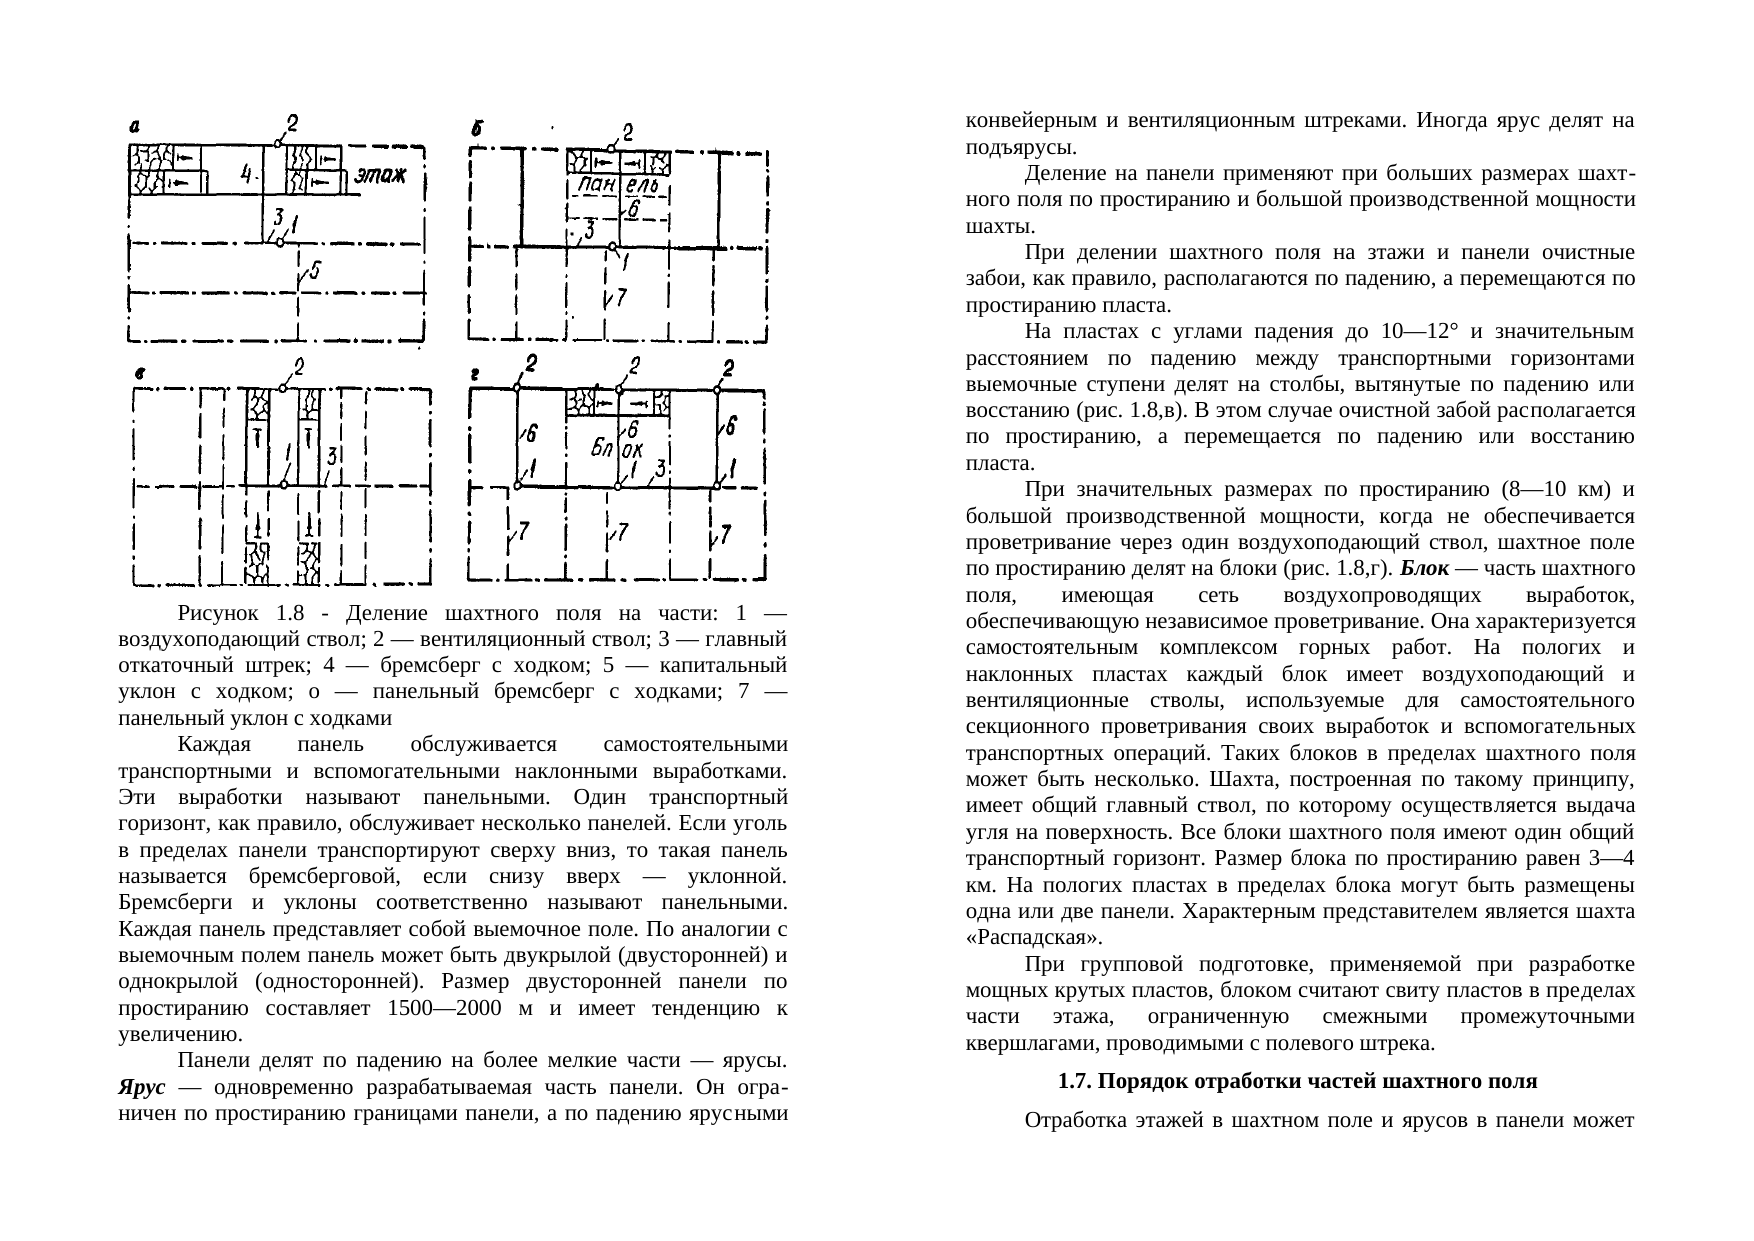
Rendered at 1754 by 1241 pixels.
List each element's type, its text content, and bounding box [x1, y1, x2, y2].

text 1.7. Порядок отработки частей шахтного поля [966, 1068, 1630, 1094]
text При значительных размерах по простиранию (8—10 км) и большой производственной мощности, когда не обеспечивается проветривание через один воздухоподающий ствол, шахтное поле по простиранию делят на блоки (рис. 1.8,г). Блок — часть шахтного поля, имеющая сеть воздухопроводящих выработок, обеспечивающую независимое проветривание. Она характеризуется самостоятельным комплексом горных работ. На пологих и наклонных пластах каждый блок имеет воздухоподающий и вентиляционные стволы, используемые для самостоятельного секционного проветривания своих выработок и вспомогательных транспортных операций. Таких блоков в пределах шахтного поля может быть несколько. Шахта, построенная по такому принципу, имеет общий главный ствол, по которому осуществляется выдача угля на поверхность. Все блоки шахтного поля имеют один общий транспортный горизонт. Размер блока по простиранию равен 3—4 км. На пологих пластах в пределах блока могут быть размещены одна или две панели. Характерным представителем является шахта «Распадская». [966, 475, 1636, 950]
text При делении шахтного поля на зтажи и панели очистные забои, как правило, располагаются по падению, а перемещаются по простиранию пласта. [966, 238, 1636, 317]
text Панели делят по падению на более мелкие части — ярусы. Ярус — одновременно разрабатываемая часть панели. Он ограничен по простиранию границами панели, а по падению ярусными конвейерным и вентиляционным штреками. Иногда ярус делят на подъярусы. [966, 106, 1636, 159]
text При групповой подготовке, применяемой при разработке мощных крутых пластов, блоком считают свиту пластов в пределах части этажа, ограниченную смежными промежуточными квершлагами, проводимыми с полевого штрека. [966, 950, 1636, 1055]
text Каждая панель обслуживается самостоятельными транспортными и вспомогательными наклонными выработками. Эти выработки называют панельными. Один транспортный горизонт, как правило, обслуживает несколько панелей. Если уголь в пределах панели транспортируют сверху вниз, то такая панель называется бремсберговой, если снизу вверх — уклонной. Бремсберги и уклоны соответственно называют панельными. Каждая панель представляет собой выемочное поле. По аналогии с выемочным полем панель может быть двукрылой (двусторонней) и однокрылой (односторонней). Размер двусторонней панели по простиранию составляет 1500—2000 м и имеет тенденцию к увеличению. [118, 730, 788, 1047]
picture [118, 106, 786, 599]
text Рисунок 1.8 - Деление шахтного поля на части: 1 — воздухоподающий ствол; 2 — вентиляционный ствол; 3 — главный откаточный штрек; 4 — бремсберг с ходком; 5 — капитальный уклон с ходком; о — панельный бремсберг с ходками; 7 —панельный уклон с ходками [118, 598, 788, 730]
text Панели делят по падению на более мелкие части — ярусы. Ярус — одновременно разрабатываемая часть панели. Он ограничен по простиранию границами панели, а по падению ярусными конвейерным и вентиляционным штреками. Иногда ярус делят на подъярусы. [118, 1047, 788, 1126]
text На пластах с углами падения до 10—12° и значительным расстоянием по падению между транспортными горизонтами выемочные ступени делят на столбы, вытянутые по падению или восстанию (рис. 1.8,в). В этом случае очистной забой располагается по простиранию, а перемещается по падению или восстанию пласта. [966, 317, 1636, 475]
text Деление на панели применяют при больших размерах шахтного поля по простиранию и большой производственной мощности шахты. [966, 159, 1636, 238]
